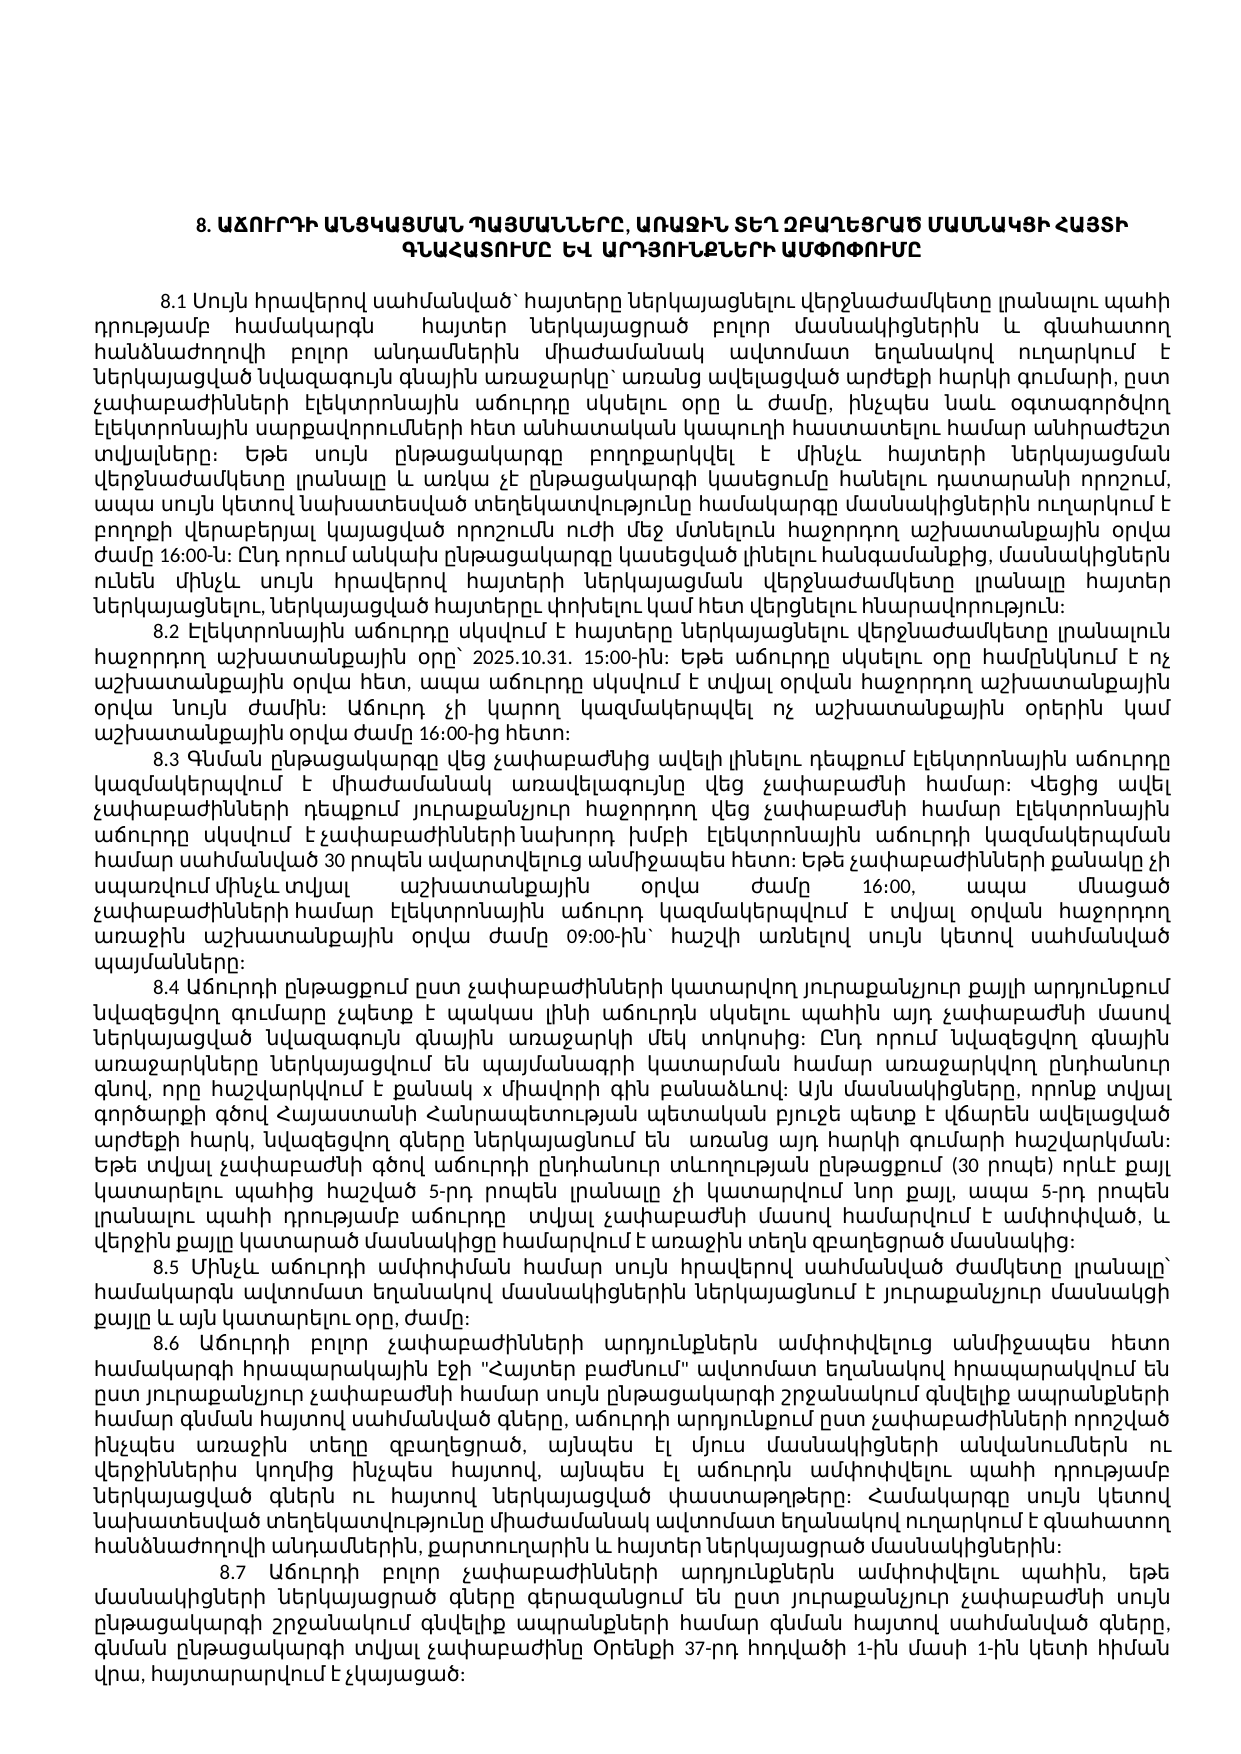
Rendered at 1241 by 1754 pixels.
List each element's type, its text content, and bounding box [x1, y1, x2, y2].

text 8.6 Աճուրդի բոլոր չափաբաժինների արդյունքներն ամփոփվելուց անմիջապես հետո համակարգի հրապարակային էջի "Հայտեր բաժնում" ավտոմատ եղանակով հրապարակվում են ըստ յուրաքանչյուր չափաբաժնի համար սույն ընթացակարգի շրջանակում գնվելիք ապրանքների համար գնման հայտով սահմանված գները, աճուրդի արդյունքում ըստ չափաբաժինների որոշված ինչպես առաջին տեղը զբաղեցրած, այնպես էլ մյուս մասնակիցների անվանումներն ու վերջիններիս կողմից ինչպես հայտով, այնպես էլ աճուրդն ամփոփվելու պահի դրությամբ ներկայացված գներն ու հայտով ներկայացված փաստաթղթերը: Համակարգը սույն կետով նախատեսված տեղեկատվությունը միաժամանակ ավտոմատ եղանակով ուղարկում է գնահատող հանձնաժողովի անդամներին, քարտուղարին և հայտեր ներկայացրած մասնակիցներին: [94, 1330, 1171, 1559]
text 8.7 Աճուրդի բոլոր չափաբաժինների արդյունքներն ամփոփվելու պահին, եթե մասնակիցների ներկայացրած գները գերազանցում են ըստ յուրաքանչյուր չափաբաժնի սույն ընթացակարգի շրջանակում գնվելիք ապրանքների համար գնման հայտով սահմանված գները, գնման ընթացակարգի տվյալ չափաբաժինը Օրենքի 37-րդ հոդվածի 1-ին մասի 1-ին կետի հիման վրա, հայտարարվում է չկայացած: [94, 1559, 1171, 1686]
text 8. ԱՃՈՒՐԴԻ ԱՆՑԿԱՑՄԱՆ ՊԱՅՄԱՆՆԵՐԸ, ԱՌԱՋԻՆ ՏԵՂ ԶԲԱՂԵՑՐԱԾ ՄԱՍՆԱԿՑԻ ՀԱՅՏԻ [94, 212, 1171, 237]
text 8.5 Մինչև աճուրդի ամփոփման համար սույն հրավերով սահմանված ժամկետը լրանալը՝ համակարգն ավտոմատ եղանակով մասնակիցներին ներկայացնում է յուրաքանչյուր մասնակցի քայլը և այն կատարելու օրը, ժամը: [94, 1254, 1171, 1330]
text 8.3 Գնման ընթացակարգը վեց չափաբաժնից ավելի լինելու դեպքում էլեկտրոնային աճուրդը կազմակերպվում է միաժամանակ առավելագույնը վեց չափաբաժնի համար: Վեցից ավել չափաբաժինների դեպքում յուրաքանչյուր հաջորդող վեց չափաբաժնի համար էլեկտրոնային աճուրդը սկսվում է չափաբաժինների նախորդ խմբի էլեկտրոնային աճուրդի կազմակերպման համար սահմանված 30 րոպեն ավարտվելուց անմիջապես հետո: Եթե չափաբաժինների քանակը չի սպառվում մինչև տվյալ աշխատանքային օրվա ժամը 16։00, ապա մնացած չափաբաժինների համար էլեկտրոնային աճուրդ կազմակերպվում է տվյալ օրվան հաջորդող առաջին աշխատանքային օրվա ժամը 09:00-ին` հաշվի առնելով սույն կետով սահմանված պայմանները: [94, 746, 1171, 974]
text 8.1 Սույն հրավերով սահմանված` հայտերը ներկայացնելու վերջնաժամկետը լրանալու պահի դրությամբ համակարգն հայտեր ներկայացրած բոլոր մասնակիցներին և գնահատող հանձնաժողովի բոլոր անդամներին միաժամանակ ավտոմատ եղանակով ուղարկում է ներկայացված նվազագույն գնային առաջարկը` առանց ավելացված արժեքի հարկի գումարի, ըստ չափաբաժինների էլեկտրոնային աճուրդը սկսելու օրը և ժամը, ինչպես նաև օգտագործվող էլեկտրոնային սարքավորումների հետ անհատական կապուղի հաստատելու համար անհրաժեշտ տվյալները։ Եթե սույն ընթացակարգը բողոքարկվել է մինչև հայտերի ներկայացման վերջնաժամկետը լրանալը և առկա չէ ընթացակարգի կասեցումը հանելու դատարանի որոշում, ապա սույն կետով նախատեսված տեղեկատվությունը համակարգը մասնակիցներին ուղարկում է բողոքի վերաբերյալ կայացված որոշումն ուժի մեջ մտնելուն հաջորդող աշխատանքային օրվա ժամը 16:00-ն: Ընդ որում անկախ ընթացակարգը կասեցված լինելու հանգամանքից, մասնակիցներն ունեն մինչև սույն հրավերով հայտերի ներկայացման վերջնաժամկետը լրանալը հայտեր ներկայացնելու, ներկայացված հայտերըւ փոխելու կամ հետ վերցնելու հնարավորություն: [94, 288, 1171, 619]
text 8.2 Էլեկտրոնային աճուրդը սկսվում է հայտերը ներկայացնելու վերջնաժամկետը լրանալուն հաջորդող աշխատանքային օրը՝ 2025.10.31. 15:00 -ին: Եթե աճուրդը սկսելու օրը համընկնում է ոչ աշխատանքային օրվա հետ, ապա աճուրդը սկսվում է տվյալ օրվան հաջորդող աշխատանքային օրվա նույն ժամին: Աճուրդ չի կարող կազմակերպվել ոչ աշխատանքային օրերին կամ աշխատանքային օրվա ժամը 16։00-ից հետո: [94, 619, 1171, 746]
text 8.4 Աճուրդի ընթացքում ըստ չափաբաժինների կատարվող յուրաքանչյուր քայլի արդյունքում նվազեցվող գումարը չպետք է պակաս լինի աճուրդն սկսելու պահին այդ չափաբաժնի մասով ներկայացված նվազագույն գնային առաջարկի մեկ տոկոսից: Ընդ որում նվազեցվող գնային առաջարկները ներկայացվում են պայմանագրի կատարման համար առաջարկվող ընդհանուր գնով, որը հաշվարկվում է քանակ x միավորի գին բանաձևով: Այն մասնակիցները, որոնք տվյալ գործարքի գծով Հայաստանի Հանրապետության պետական բյուջե պետք է վճարեն ավելացված արժեքի հարկ, նվազեցվող գները ներկայացնում են առանց այդ հարկի գումարի հաշվարկման: Եթե տվյալ չափաբաժնի գծով աճուրդի ընդհանուր տևողության ընթացքում (30 րոպե) որևէ քայլ կատարելու պահից հաշված 5-րդ րոպեն լրանալը չի կատարվում նոր քայլ, ապա 5-րդ րոպեն լրանալու պահի դրությամբ աճուրդը տվյալ չափաբաժնի մասով համարվում է ամփոփված, և վերջին քայլը կատարած մասնակիցը համարվում է առաջին տեղն զբաղեցրած մասնակից: [94, 974, 1171, 1254]
text ԳՆԱՀԱՏՈՒՄԸ ԵՎ ԱՐԴՅՈՒՆՔՆԵՐԻ ԱՄՓՈՓՈՒՄԸ [94, 237, 1171, 263]
